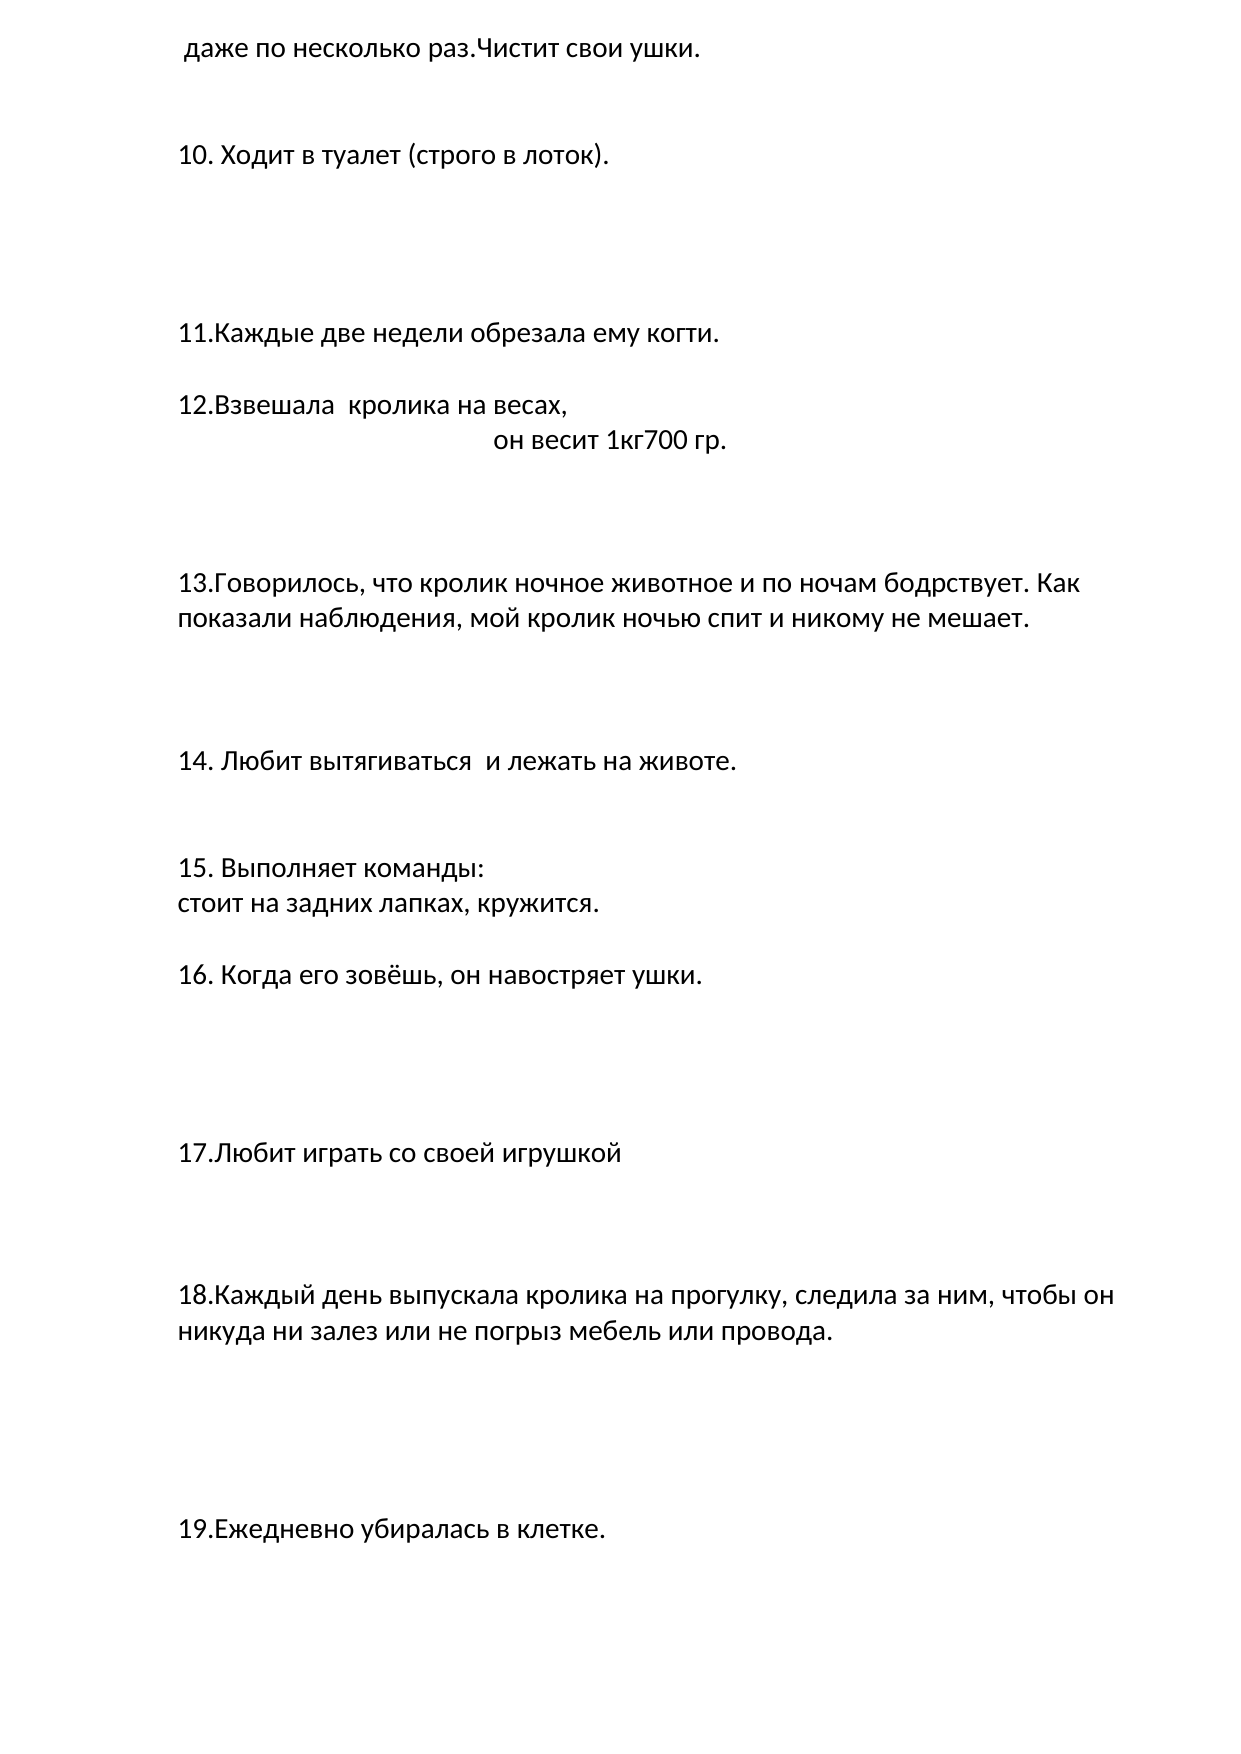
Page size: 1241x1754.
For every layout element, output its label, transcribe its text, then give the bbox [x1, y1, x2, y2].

text 10. Ходит в туалет (строго в лоток). [177, 136, 1152, 172]
text 18.Каждый день выпускала кролика на прогулку, следила за ним, чтобы он никуда ни залез или не погрыз мебель или провода. [177, 1276, 1152, 1348]
text 11.Каждые две недели обрезала ему когти. [177, 314, 1152, 350]
text 13.Говорилось, что кролик ночное животное и по ночам бодрствует. Как показали наблюдения, мой кролик ночью спит и никому не мешает. [177, 564, 1152, 635]
text 19.Ежедневно убиралась в клетке. [177, 1511, 1152, 1546]
text 15. Выполняет команды: [177, 849, 1152, 884]
text он весит 1кг700 гр. [177, 421, 1152, 457]
text 17.Любит играть со своей игрушкой [177, 1134, 1152, 1169]
text стоит на задних лапках, кружится. [177, 884, 1152, 920]
text даже по несколько раз.Чистит свои ушки. [177, 29, 1152, 65]
text 16. Когда его зовёшь, он навостряет ушки. [177, 956, 1152, 991]
text 14. Любит вытягиваться и лежать на животе. [177, 742, 1152, 778]
text 12.Взвешала кролика на весах, [177, 386, 1152, 421]
